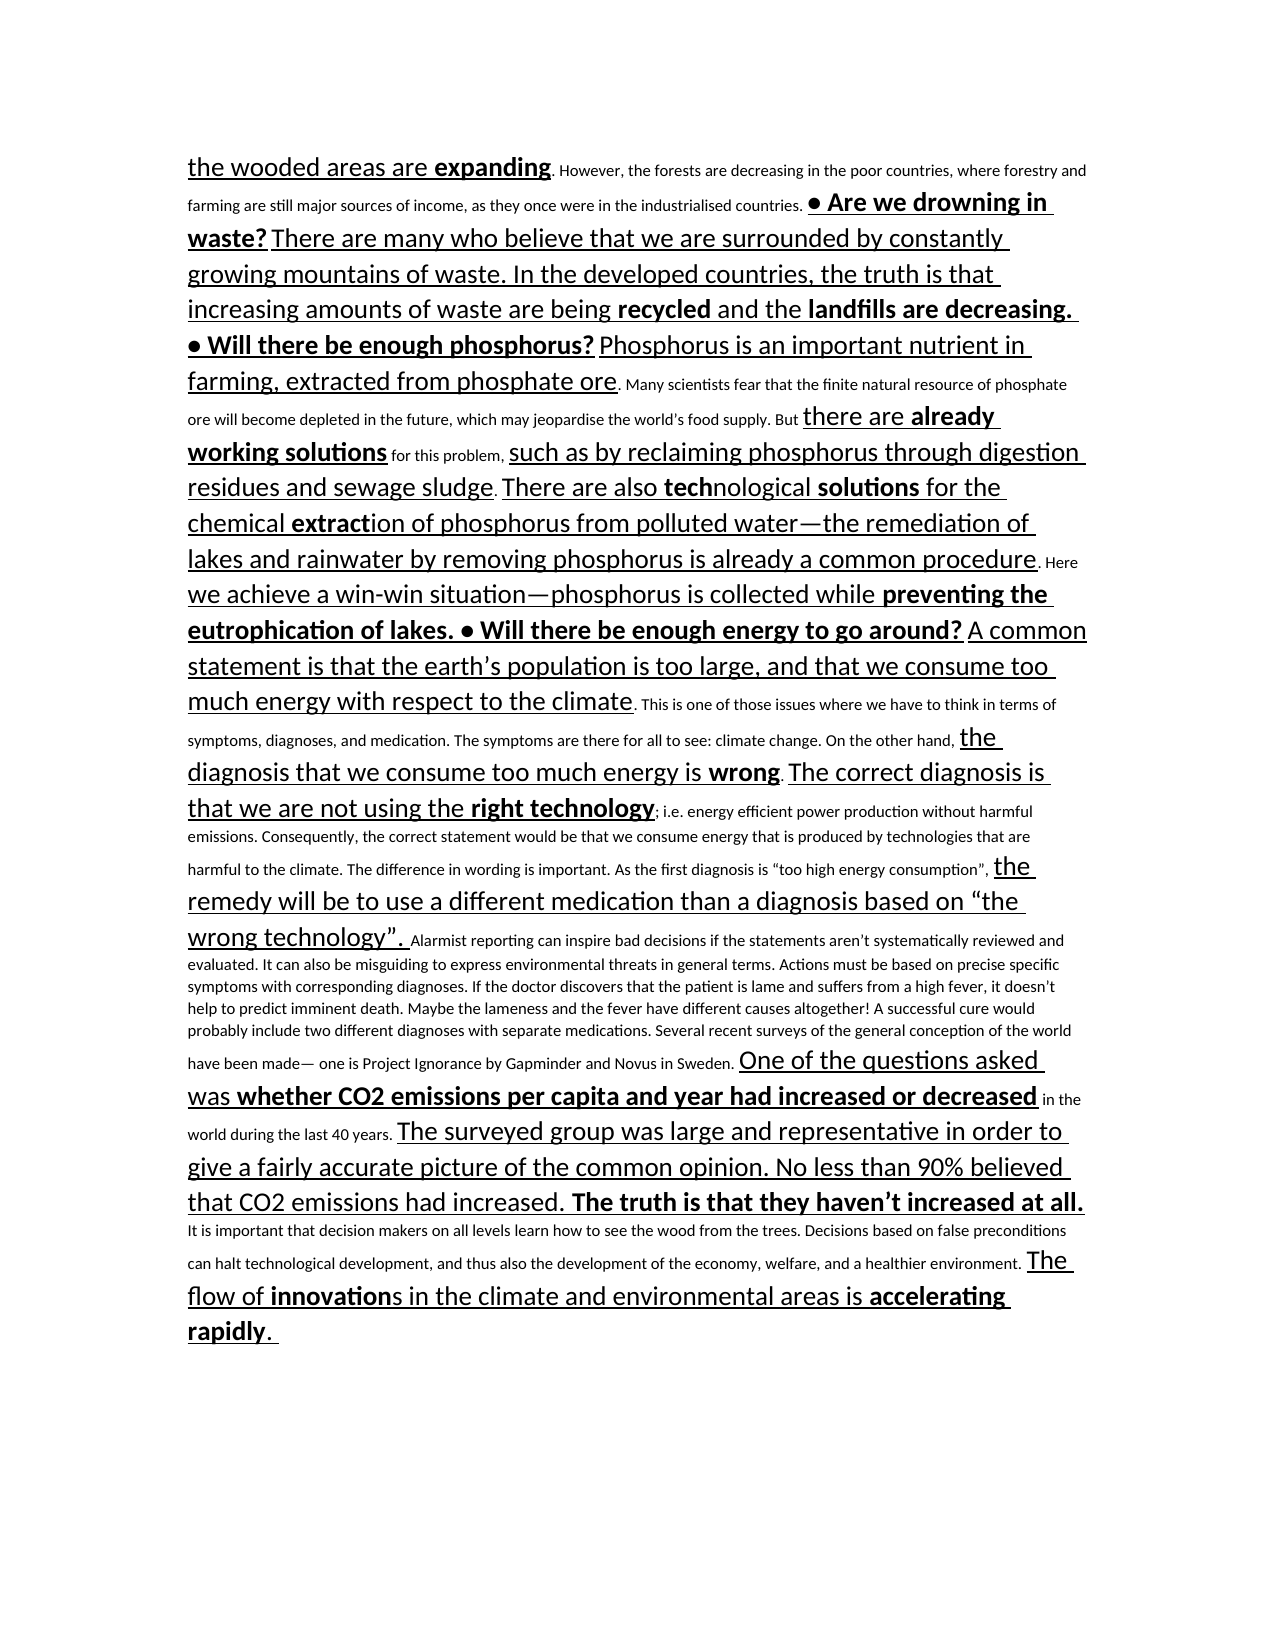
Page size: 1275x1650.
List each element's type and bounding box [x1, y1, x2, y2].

text [187, 150, 1087, 1347]
